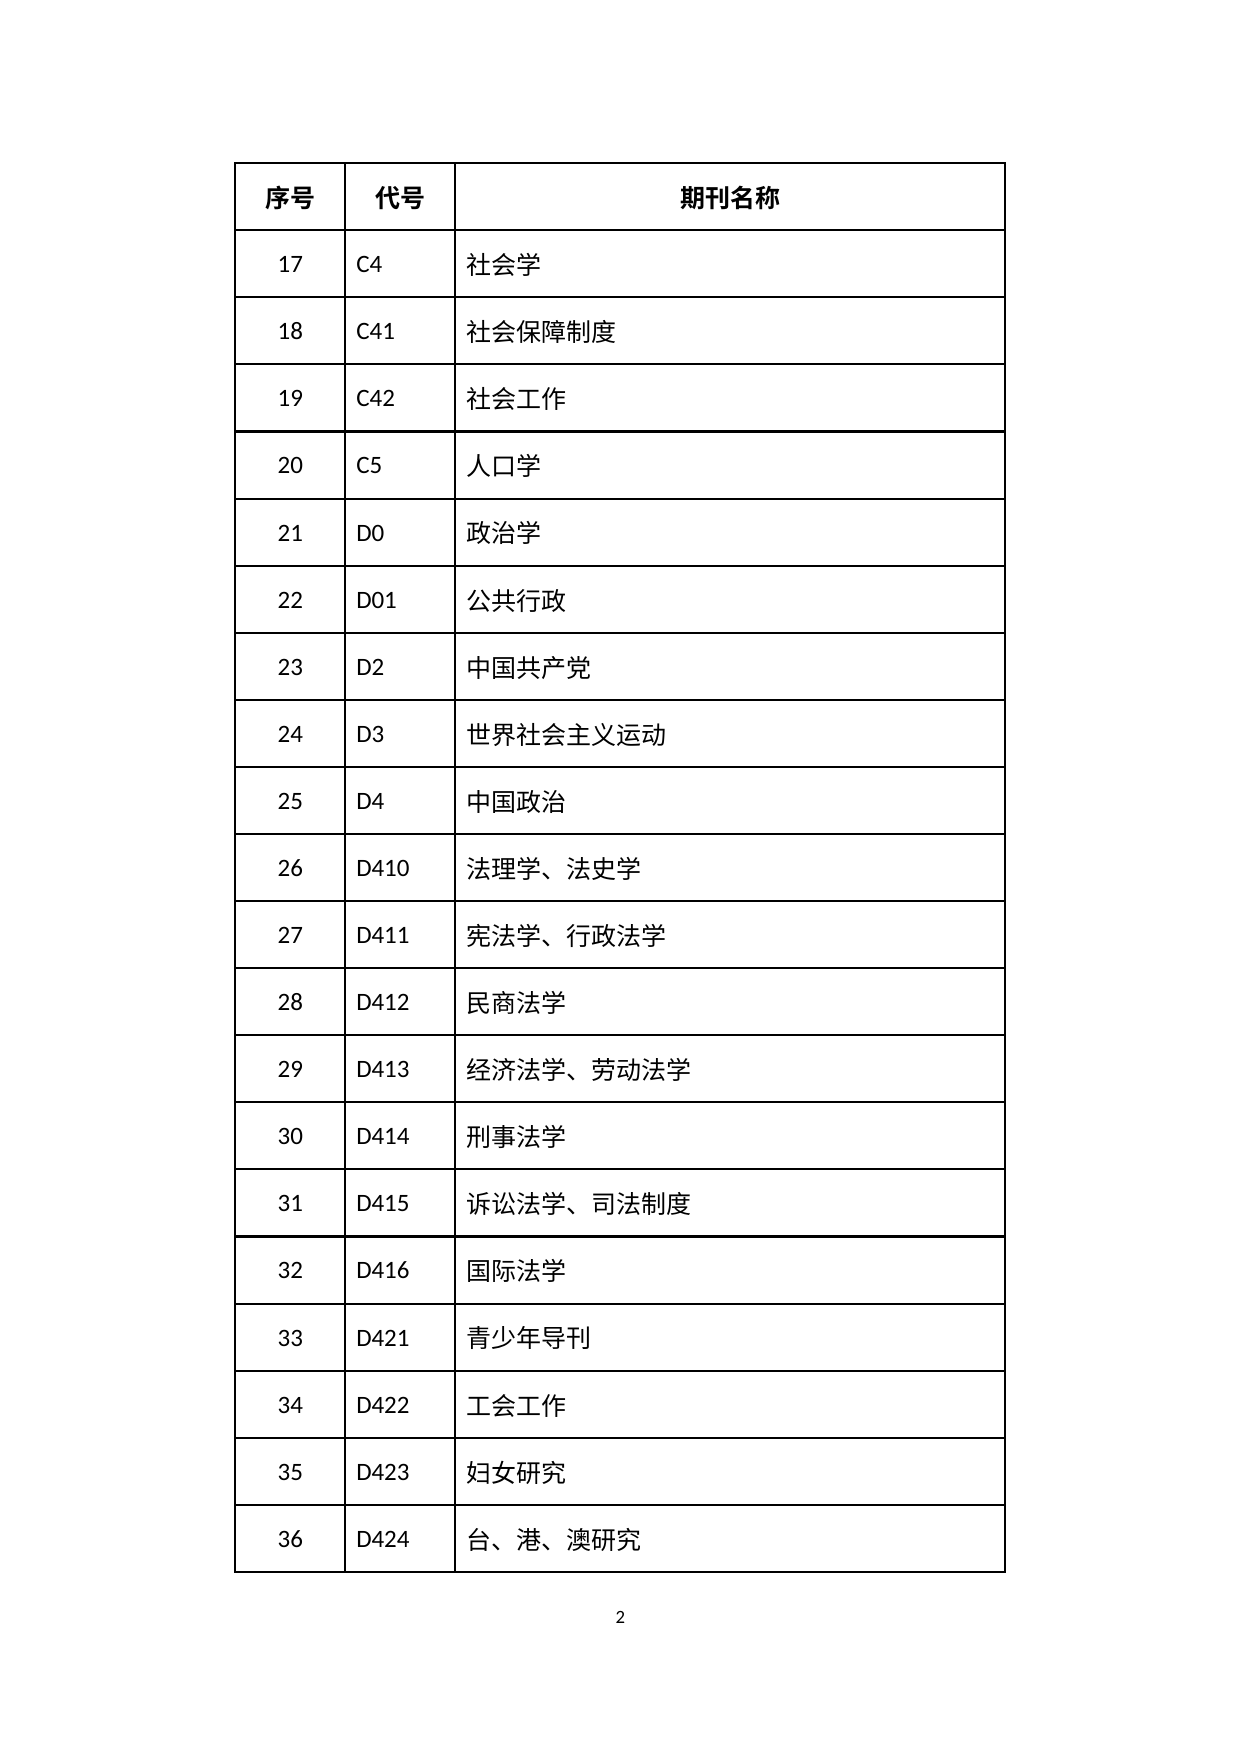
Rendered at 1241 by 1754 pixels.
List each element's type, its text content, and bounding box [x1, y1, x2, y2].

table_cell C4 [346, 231, 454, 296]
table_cell 诉讼法学、司法制度 [456, 1170, 1004, 1235]
table_cell 社会工作 [456, 365, 1004, 430]
table_cell 中国政治 [456, 768, 1004, 833]
table_cell 35 [236, 1439, 344, 1504]
table_cell D410 [346, 835, 454, 900]
table_cell D411 [346, 902, 454, 967]
table_cell D422 [346, 1372, 454, 1437]
table_cell 国际法学 [456, 1238, 1004, 1302]
table_cell 32 [236, 1238, 344, 1302]
table_cell 25 [236, 768, 344, 833]
table_header 序号 [236, 164, 344, 229]
table_cell 法理学、法史学 [456, 835, 1004, 900]
table_cell 公共行政 [456, 567, 1004, 632]
table_cell 28 [236, 969, 344, 1034]
table_cell D0 [346, 500, 454, 564]
table_cell D424 [346, 1506, 454, 1571]
table_cell 36 [236, 1506, 344, 1571]
table_cell C41 [346, 298, 454, 363]
table_cell 宪法学、行政法学 [456, 902, 1004, 967]
table_cell 29 [236, 1036, 344, 1101]
table_cell 社会学 [456, 231, 1004, 296]
table_cell D412 [346, 969, 454, 1034]
table_cell 刑事法学 [456, 1103, 1004, 1168]
table_cell 社会保障制度 [456, 298, 1004, 363]
table_cell C42 [346, 365, 454, 430]
table_cell 台、港、澳研究 [456, 1506, 1004, 1571]
table_cell 20 [236, 433, 344, 497]
table_cell 34 [236, 1372, 344, 1437]
table_cell 17 [236, 231, 344, 296]
table_cell 33 [236, 1305, 344, 1369]
table_cell D01 [346, 567, 454, 632]
table_cell D413 [346, 1036, 454, 1101]
table_cell C5 [346, 433, 454, 497]
table_cell 23 [236, 634, 344, 699]
table_cell 27 [236, 902, 344, 967]
table_cell 21 [236, 500, 344, 564]
table_header 代号 [346, 164, 454, 229]
table_cell 经济法学、劳动法学 [456, 1036, 1004, 1101]
table_cell D423 [346, 1439, 454, 1504]
table_cell 政治学 [456, 500, 1004, 564]
table_cell 19 [236, 365, 344, 430]
table_cell 人口学 [456, 433, 1004, 497]
table_cell 中国共产党 [456, 634, 1004, 699]
table_header 期刊名称 [456, 164, 1004, 229]
table_cell D416 [346, 1238, 454, 1302]
table_cell 世界社会主义运动 [456, 701, 1004, 766]
table_cell D415 [346, 1170, 454, 1235]
table_cell 工会工作 [456, 1372, 1004, 1437]
table_cell 民商法学 [456, 969, 1004, 1034]
table_cell D414 [346, 1103, 454, 1168]
table_cell 22 [236, 567, 344, 632]
table_cell 30 [236, 1103, 344, 1168]
table_cell 31 [236, 1170, 344, 1235]
table_cell 26 [236, 835, 344, 900]
table_cell D2 [346, 634, 454, 699]
table_cell D4 [346, 768, 454, 833]
table_cell 妇女研究 [456, 1439, 1004, 1504]
table_cell 青少年导刊 [456, 1305, 1004, 1369]
table_cell 24 [236, 701, 344, 766]
table_cell 18 [236, 298, 344, 363]
table_cell D3 [346, 701, 454, 766]
table_cell D421 [346, 1305, 454, 1369]
